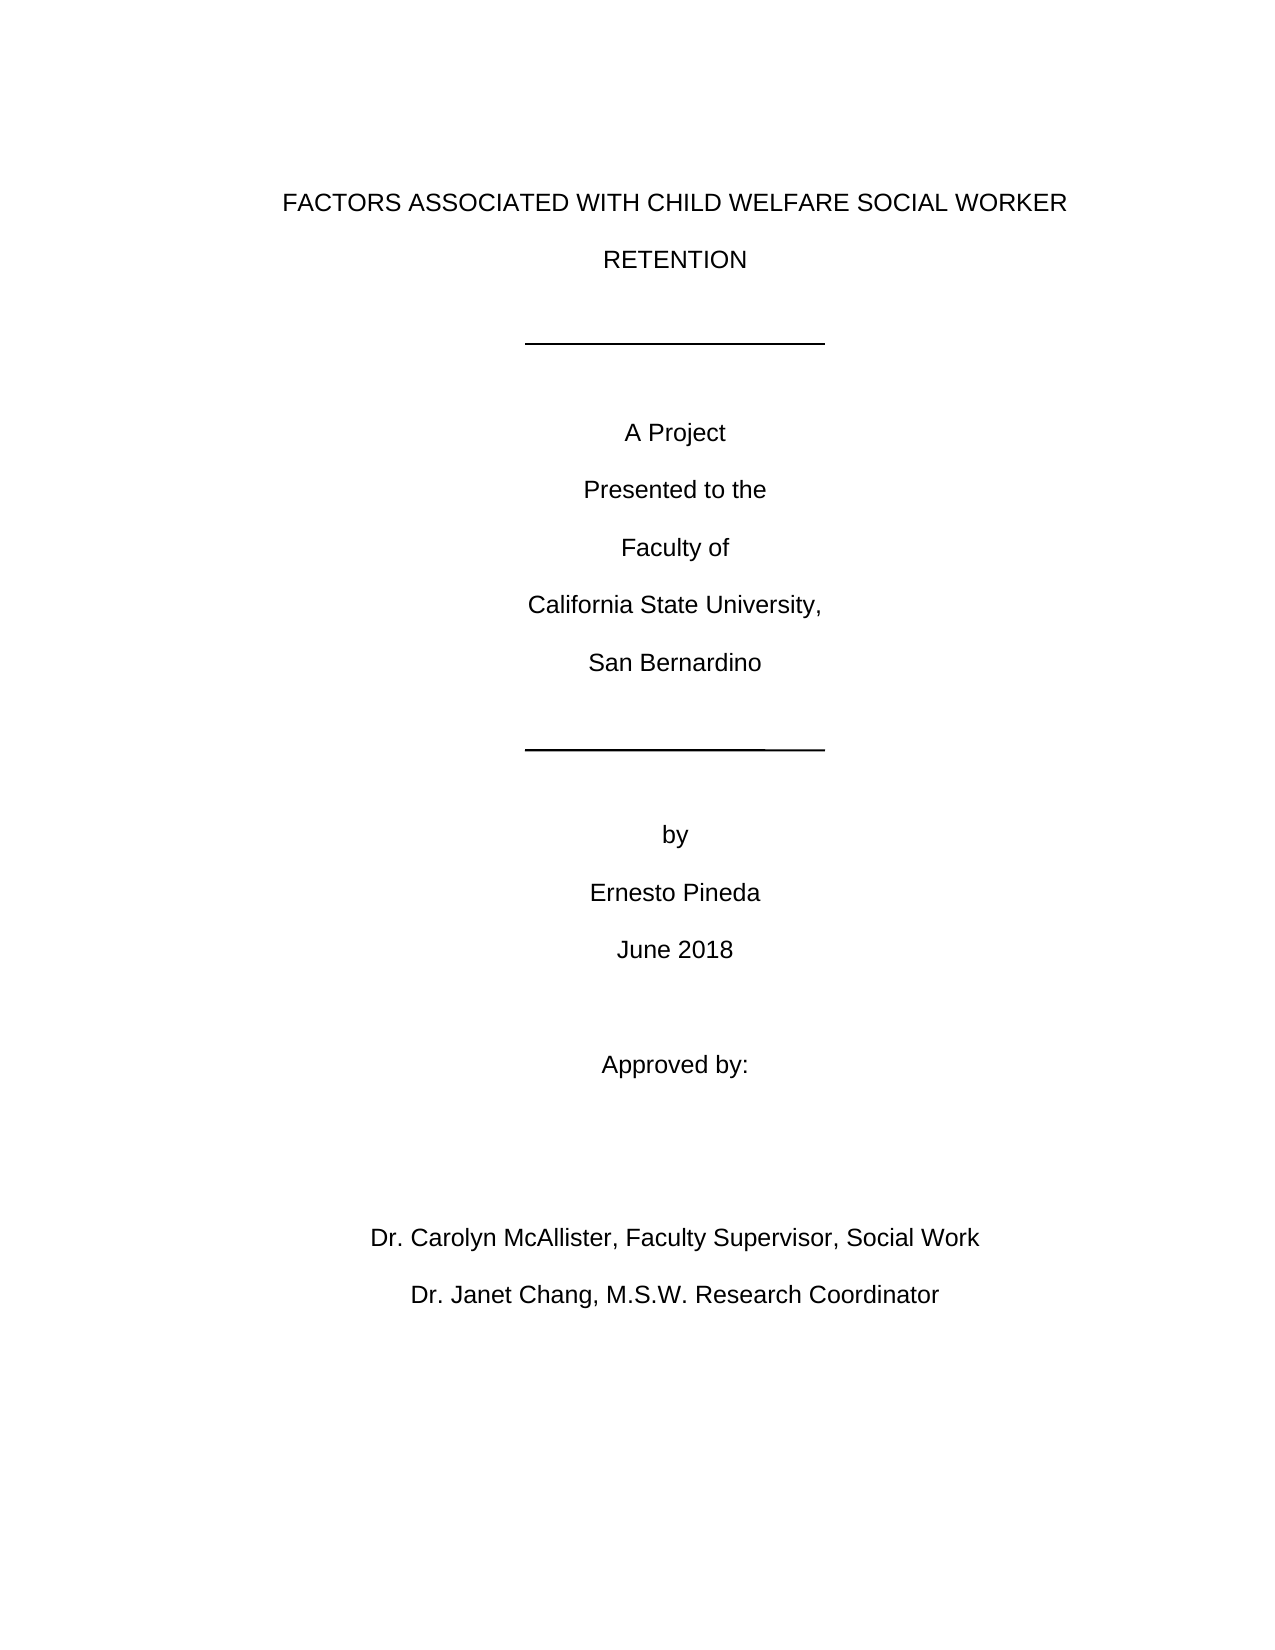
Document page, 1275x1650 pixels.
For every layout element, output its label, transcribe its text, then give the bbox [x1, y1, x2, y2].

text Dr. Carolyn McAllister, Faculty Supervisor, Social Work [225, 1222, 1125, 1251]
text Faculty of [225, 532, 1125, 561]
text Presented to the [225, 475, 1125, 504]
text Ernesto Pineda [225, 877, 1125, 906]
text Dr. Janet Chang, M.S.W. Research Coordinator [225, 1280, 1125, 1309]
title Factors associated with child welfare social worker retention [225, 187, 1125, 274]
text by [225, 820, 1125, 849]
text A Project [225, 417, 1125, 446]
text , [225, 590, 1125, 619]
text Approved by: [225, 1050, 1125, 1079]
text June 2018 [225, 935, 1125, 964]
